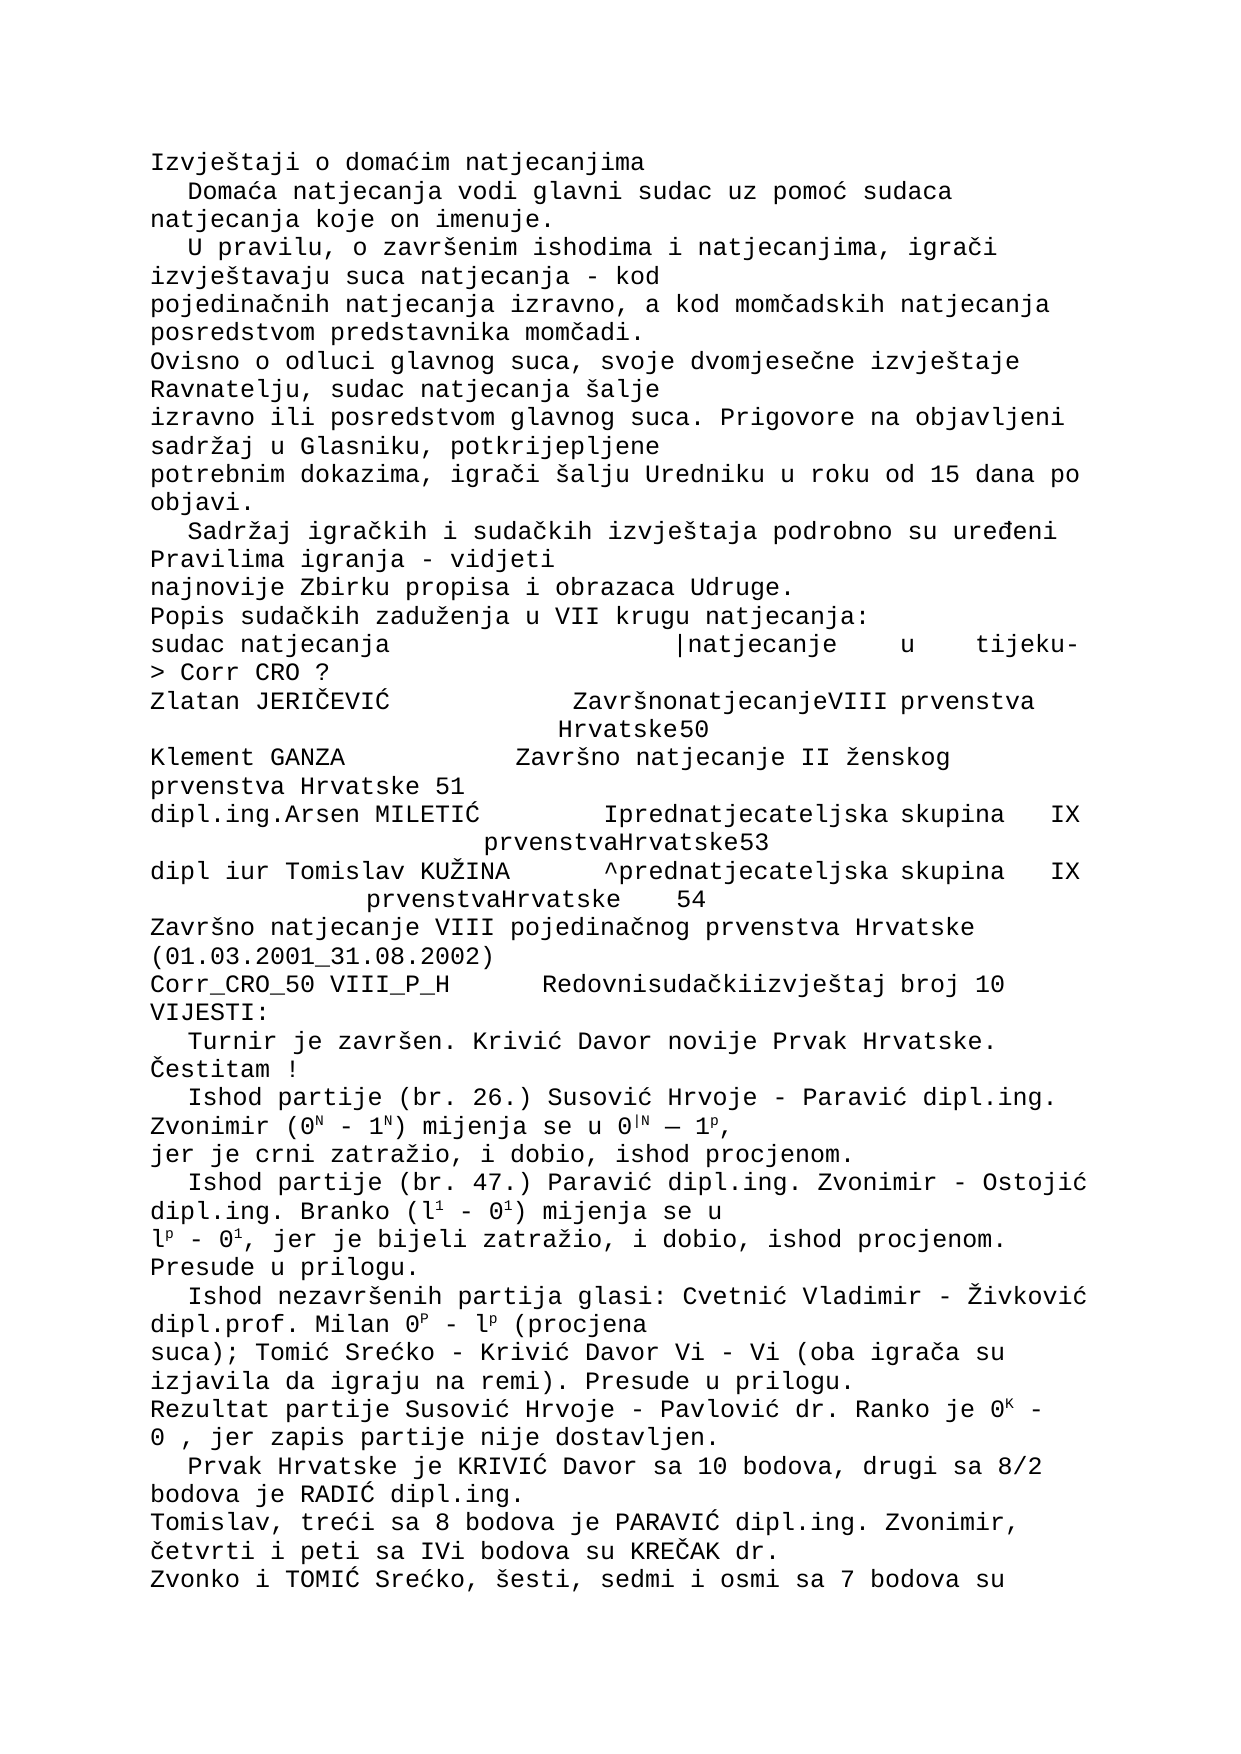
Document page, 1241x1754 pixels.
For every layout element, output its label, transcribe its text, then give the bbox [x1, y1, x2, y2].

text Ishod nezavršenih partija glasi: Cvetnić Vladimir - Živković dipl.prof. Milan 0P - lp (procjena suca); Tomić Srećko - Krivić Davor Vi - Vi (oba igrača su izjavila da igraju na remi). Presude u prilogu. Rezultat partije Susović Hrvoje - Pavlović dr. Ranko je 0K - 0 , jer zapis partije nije dostavljen. [150, 1283, 1090, 1453]
text Ishod partije (br. 47.) Paravić dipl.ing. Zvonimir - Ostojić dipl.ing. Branko (l1 - 01) mijenja se u lp - 01, jer je bijeli zatražio, i dobio, ishod procjenom. Presude u prilogu. [150, 1170, 1090, 1283]
text Ishod partije (br. 26.) Susović Hrvoje - Paravić dipl.ing. Zvonimir (0N - 1N) mijenja se u 0|N — 1p, jer je crni zatražio, i dobio, ishod procjenom. [150, 1085, 1090, 1170]
text sudac natjecanja | natjecanje u tijeku-> Corr CRO ? [150, 632, 1090, 688]
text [150, 1453, 1090, 1595]
text Klement GANZA Završno natjecanje II ženskog prvenstva Hrvatske 51 [150, 745, 1090, 802]
text (01.03.2001_31.08.2002) [150, 943, 1090, 972]
text Popis sudačkih zaduženja u VII krugu natjecanja: [150, 603, 1090, 632]
text dipl.ing.Arsen MILETIĆ I prednatjecateljska skupina IX prvenstva Hrvatske 53 [150, 802, 1090, 858]
text Domaća natjecanja vodi glavni sudac uz pomoć sudaca natjecanja koje on imenuje. [150, 178, 1090, 235]
text Sadržaj igračkih i sudačkih izvještaja podrobno su uređeni Pravilima igranja - vidjeti najnovije Zbirku propisa i obrazaca Udruge. [150, 518, 1090, 603]
text dipl iur Tomislav KUŽINA ^ prednatjecateljska skupina IX prvenstva Hrvatske 54 [150, 858, 1090, 915]
text Izvještaji o domaćim natjecanjima [150, 150, 1090, 178]
text Završno natjecanje VIII pojedinačnog prvenstva Hrvatske [150, 915, 1090, 943]
text U pravilu, o završenim ishodima i natjecanjima, igrači izvještavaju suca natjecanja - kod pojedinačnih natjecanja izravno, a kod momčadskih natjecanja posredstvom predstavnika momčadi. Ovisno o odluci glavnog suca, svoje dvomjesečne izvještaje Ravnatelju, sudac natjecanja šalje izravno ili posredstvom glavnog suca. Prigovore na objavljeni sadržaj u Glasniku, potkrijepljene potrebnim dokazima, igrači šalju Uredniku u roku od 15 dana po objavi. [150, 235, 1090, 518]
text Corr_CRO_50 VIII_P_H Redovni sudački izvještaj broj 10 [150, 972, 1090, 1000]
text VIJESTI: [150, 1000, 1090, 1028]
text Zlatan JERIČEVIĆ Završno natjecanje VIII prvenstva Hrvatske 50 [150, 688, 1090, 745]
text Turnir je završen. Krivić Davor novije Prvak Hrvatske. Čestitam ! [150, 1028, 1090, 1085]
